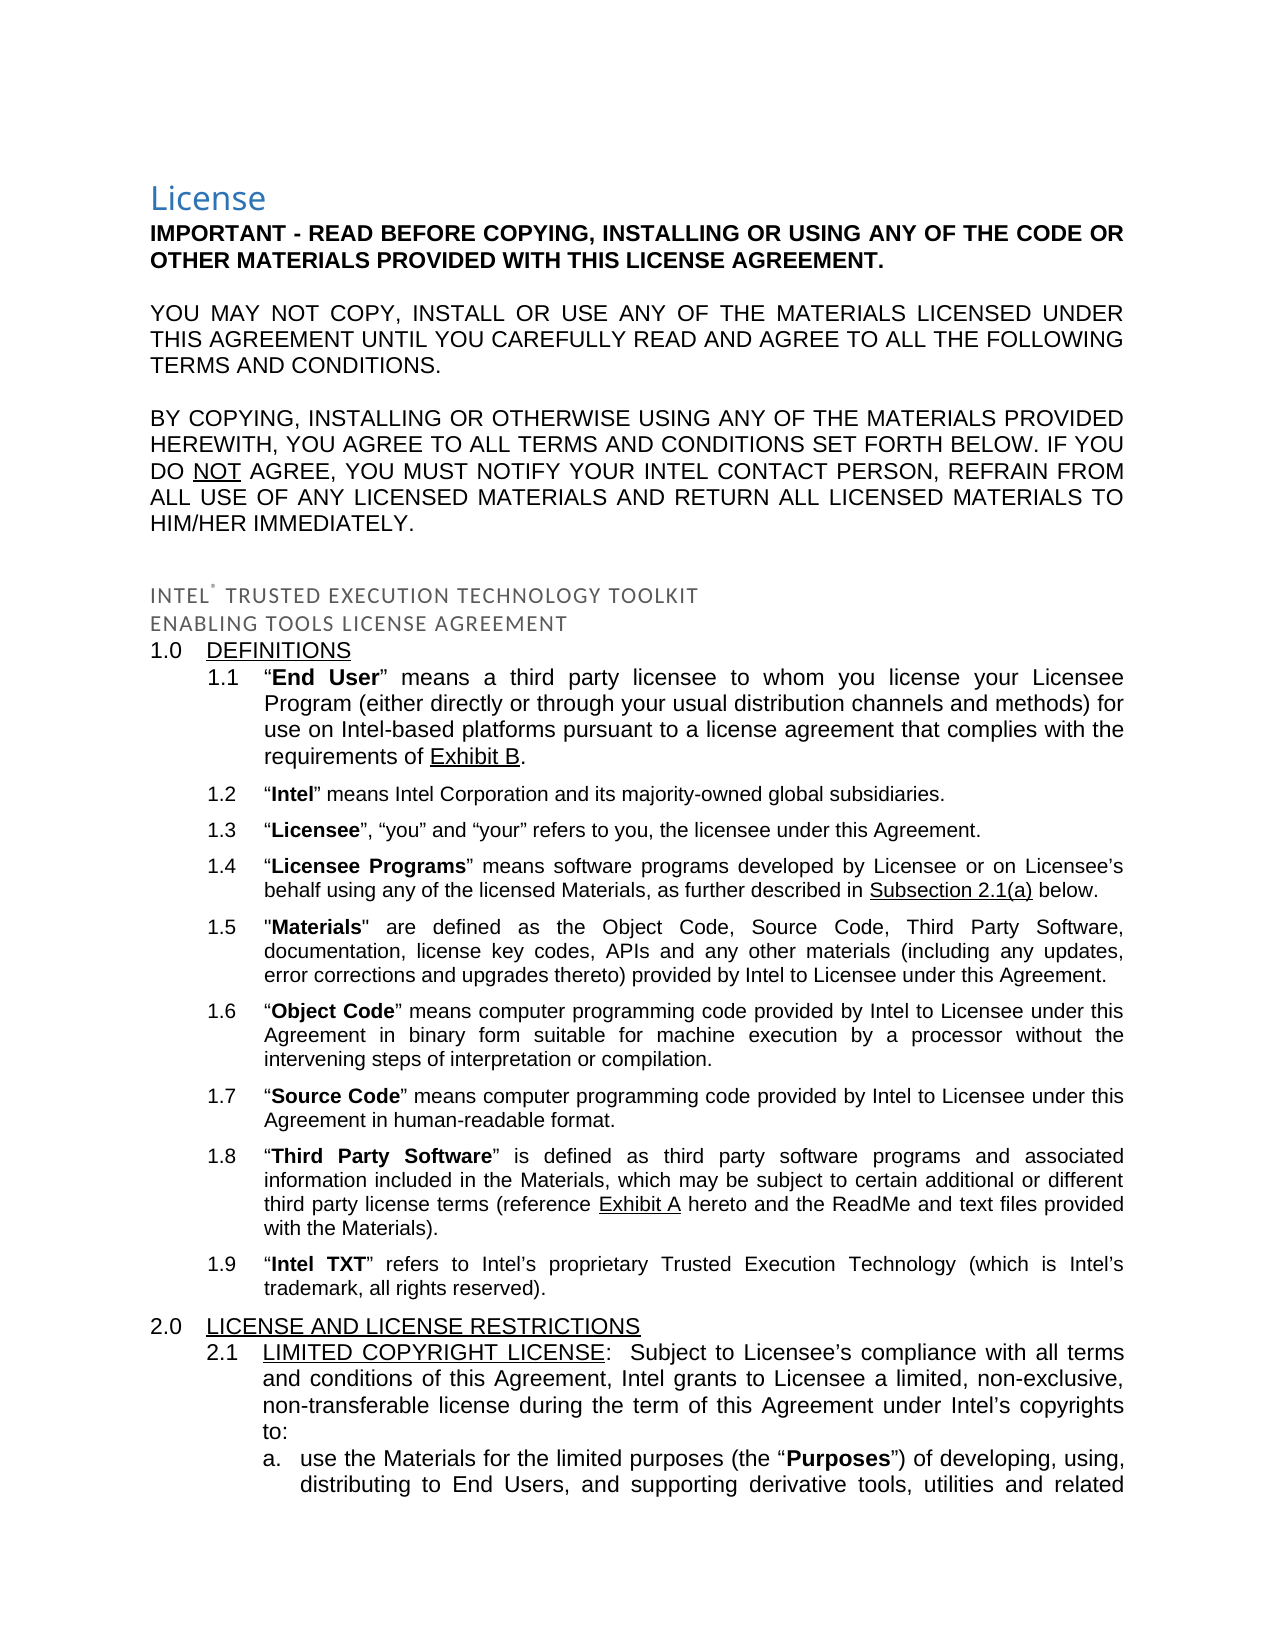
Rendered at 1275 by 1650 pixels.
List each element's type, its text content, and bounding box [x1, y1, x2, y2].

text 2.1 LIMITED COPYRIGHT LICENSE: Subject to Licensee’s compliance with all terms and conditions of this Agreement, Intel grants to Licensee a limited, non-exclusive, non-transferable license during the term of this Agreement under Intel’s copyrights to: [206, 1339, 1125, 1444]
subtitle ENABLING TOOLS LICENSE AGREEMENT [150, 609, 1125, 637]
text YOU MAY NOT COPY, INSTALL OR USE ANY OF THE MATERIALS LICENSED UNDER THIS AGREEMENT UNTIL YOU CAREFULLY READ AND AGREE TO ALL THE FOLLOWING TERMS AND CONDITIONS. [150, 299, 1125, 378]
text 1.7 “Source Code” means computer programming code provided by Intel to Licensee under this Agreement in human-readable format. [207, 1083, 1125, 1131]
text 2.0 LICENSE AND LICENSE RESTRICTIONS [150, 1313, 1125, 1339]
text BY COPYING, INSTALLING OR OTHERWISE USING ANY OF THE MATERIALS PROVIDED HEREWITH, YOU AGREE TO ALL TERMS AND CONDITIONS SET FORTH BELOW. IF YOU DO NOT AGREE, YOU MUST NOTIFY YOUR INTEL CONTACT PERSON, REFRAIN FROM ALL USE OF ANY LICENSED MATERIALS AND RETURN ALL LICENSED MATERIALS TO HIM/HER IMMEDIATELY. [150, 405, 1125, 537]
text 1.3 “Licensee”, “you” and “your” refers to you, the licensee under this Agreement. [207, 818, 1125, 842]
text 1.9 “Intel TXT” refers to Intel’s proprietary Trusted Execution Technology (which is Intel’s trademark, all rights reserved). [207, 1252, 1125, 1300]
text 1.4 “Licensee Programs” means software programs developed by Licensee or on Licensee’s behalf using any of the licensed Materials, as further described in Subsection 2.1(a) below. [207, 854, 1125, 902]
text 1.1 “End User” means a third party licensee to whom you license your Licensee Program (either directly or through your usual distribution channels and methods) for use on Intel-based platforms pursuant to a license agreement that complies with the requirements of Exhibit B. [207, 663, 1125, 769]
subtitle INTEL® TRUSTED EXECUTION TECHNOLOGY TOOLKIT [150, 581, 1125, 609]
text 1.2 “Intel” means Intel Corporation and its majority-owned global subsidiaries. [207, 781, 1125, 805]
subtitle License [150, 175, 1125, 220]
text IMPORTANT - READ BEFORE COPYING, INSTALLING OR USING ANY OF THE CODE OR OTHER MATERIALS PROVIDED WITH THIS LICENSE AGREEMENT. [150, 220, 1125, 273]
text 1.8 “Third Party Software” is defined as third party software programs and associated information included in the Materials, which may be subject to certain additional or different third party license terms (reference Exhibit A hereto and the ReadMe and text files provided with the Materials). [207, 1144, 1125, 1240]
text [262, 1444, 1125, 1497]
text 1.5 "Materials" are defined as the Object Code, Source Code, Third Party Software, documentation, license key codes, APIs and any other materials (including any updates, error corrections and upgrades thereto) provided by Intel to Licensee under this Agreement. [207, 915, 1125, 987]
text 1.6 “Object Code” means computer programming code provided by Intel to Licensee under this Agreement in binary form suitable for machine execution by a processor without the intervening steps of interpretation or compilation. [207, 999, 1125, 1071]
text 1.0 DEFINITIONS [150, 637, 1125, 663]
